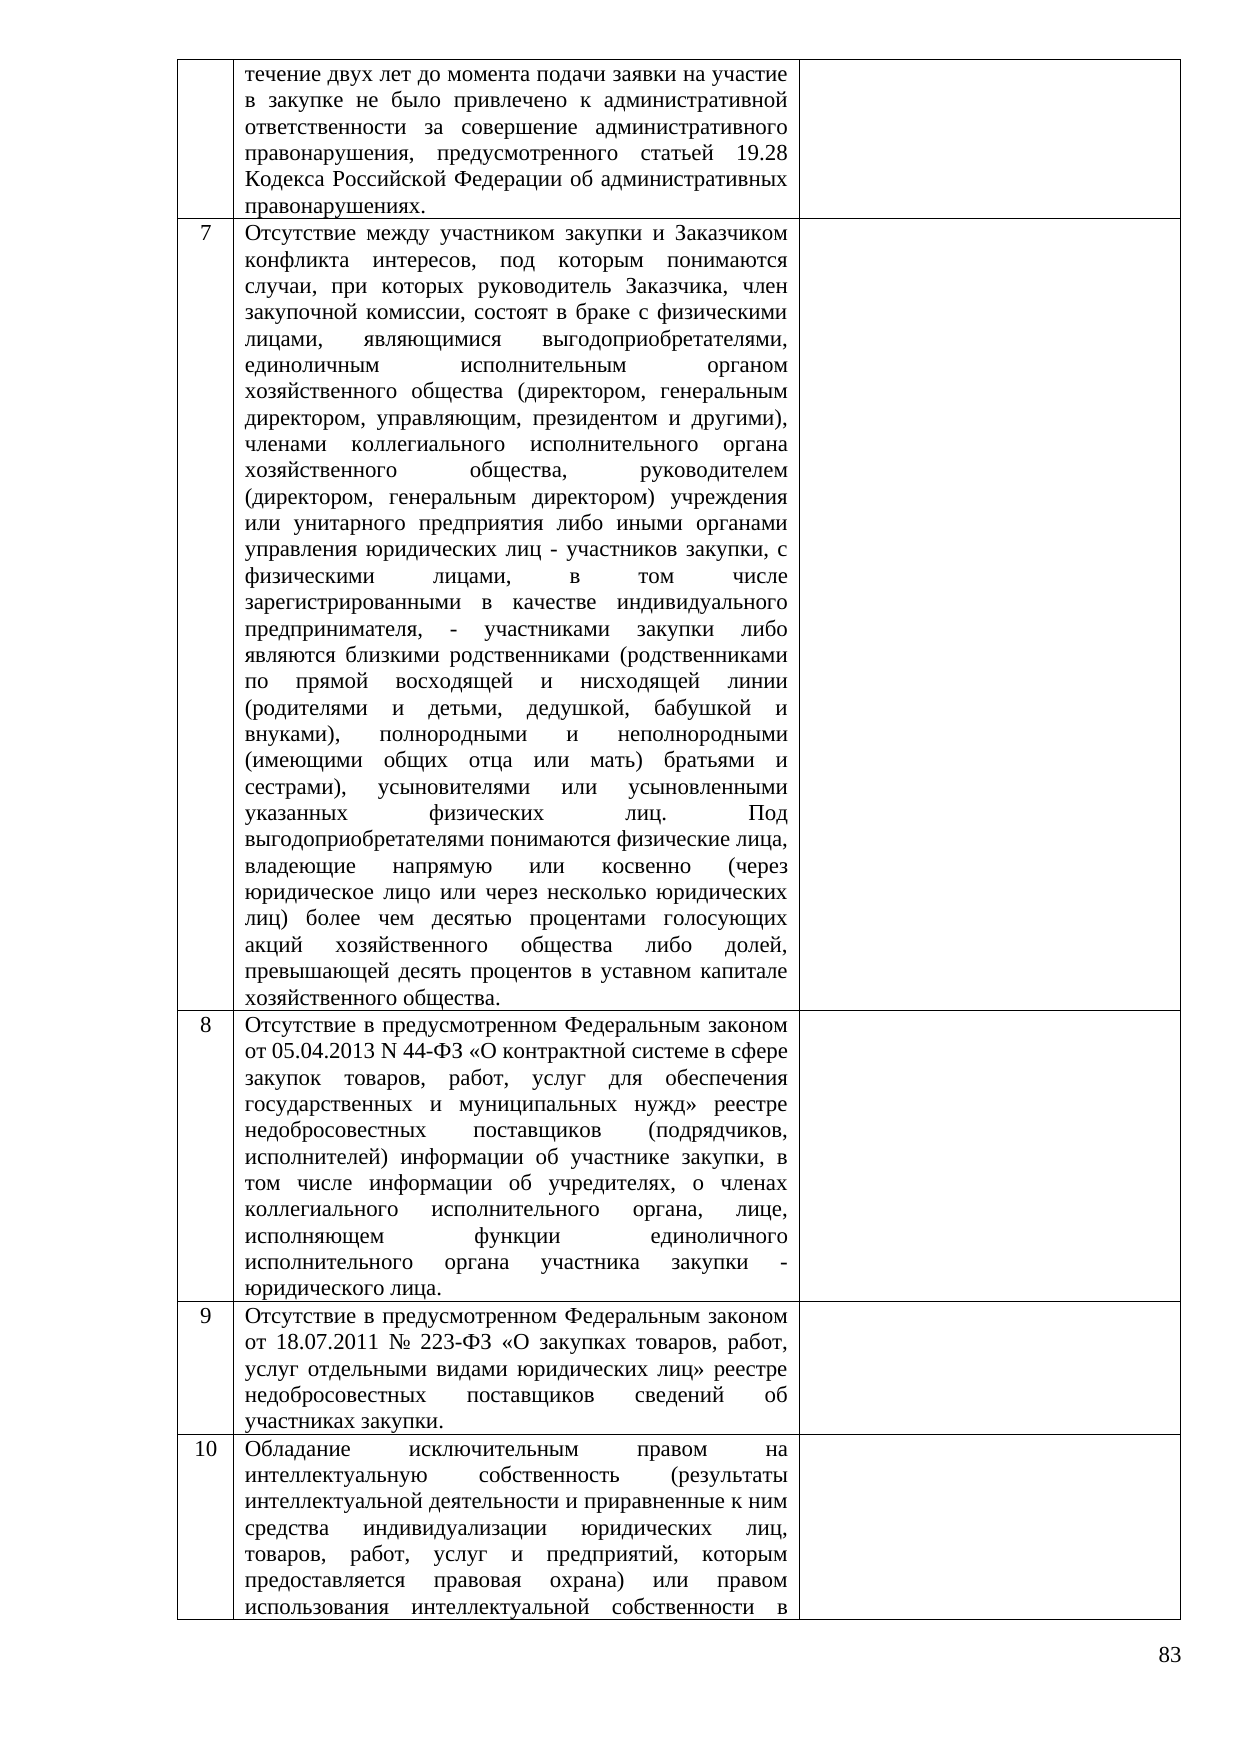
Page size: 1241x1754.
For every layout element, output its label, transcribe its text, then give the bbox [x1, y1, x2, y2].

table_cell [800, 1011, 1180, 1301]
table_cell 9 [178, 1302, 233, 1434]
table_cell 7 [178, 219, 233, 1010]
table_cell Отсутствие в предусмотренном Федеральным законом от 18.07.2011 № 223-ФЗ «О закупках товаров, работ, услуг отдельными видами юридических лиц» реестре недобросовестных поставщиков сведений об участниках закупки. [234, 1302, 799, 1434]
table_cell [800, 219, 1180, 1010]
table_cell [234, 60, 799, 218]
table_cell [800, 1302, 1180, 1434]
table_cell 6 [178, 60, 233, 218]
table_cell [800, 1435, 1180, 1619]
table_cell Отсутствие в предусмотренном Федеральным законом от 05.04.2013 N 44-ФЗ «О контрактной системе в сфере закупок товаров, работ, услуг для обеспечения государственных и муниципальных нужд» реестре недобросовестных поставщиков (подрядчиков, исполнителей) информации об участнике закупки, в том числе информации об учредителях, о членах коллегиального исполнительного органа, лице, исполняющем функции единоличного исполнительного органа участника закупки - юридического лица. [234, 1011, 799, 1301]
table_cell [234, 1435, 799, 1619]
table_cell Отсутствие между участником закупки и Заказчиком конфликта интересов, под которым понимаются случаи, при которых руководитель Заказчика, член закупочной комиссии, состоят в браке с физическими лицами, являющимися выгодоприобретателями, единоличным исполнительным органом хозяйственного общества (директором, генеральным директором, управляющим, президентом и другими), членами коллегиального исполнительного органа хозяйственного общества, руководителем (директором, генеральным директором) учреждения или унитарного предприятия либо иными органами управления юридических лиц - участников закупки, с физическими лицами, в том числе зарегистрированными в качестве индивидуального предпринимателя, - участниками закупки либо являются близкими родственниками (родственниками по прямой восходящей и нисходящей линии (родителями и детьми, дедушкой, бабушкой и внуками), полнородными и неполнородными (имеющими общих отца или мать) братьями и сестрами), усыновителями или усыновленными указанных физических лиц. Под выгодоприобретателями понимаются физические лица, владеющие напрямую или косвенно (через юридическое лицо или через несколько юридических лиц) более чем десятью процентами голосующих акций хозяйственного общества либо долей, превышающей десять процентов в уставном капитале хозяйственного общества. [234, 219, 799, 1010]
table_cell 8 [178, 1011, 233, 1301]
table_cell [800, 60, 1180, 218]
table_cell 10 [178, 1435, 233, 1619]
